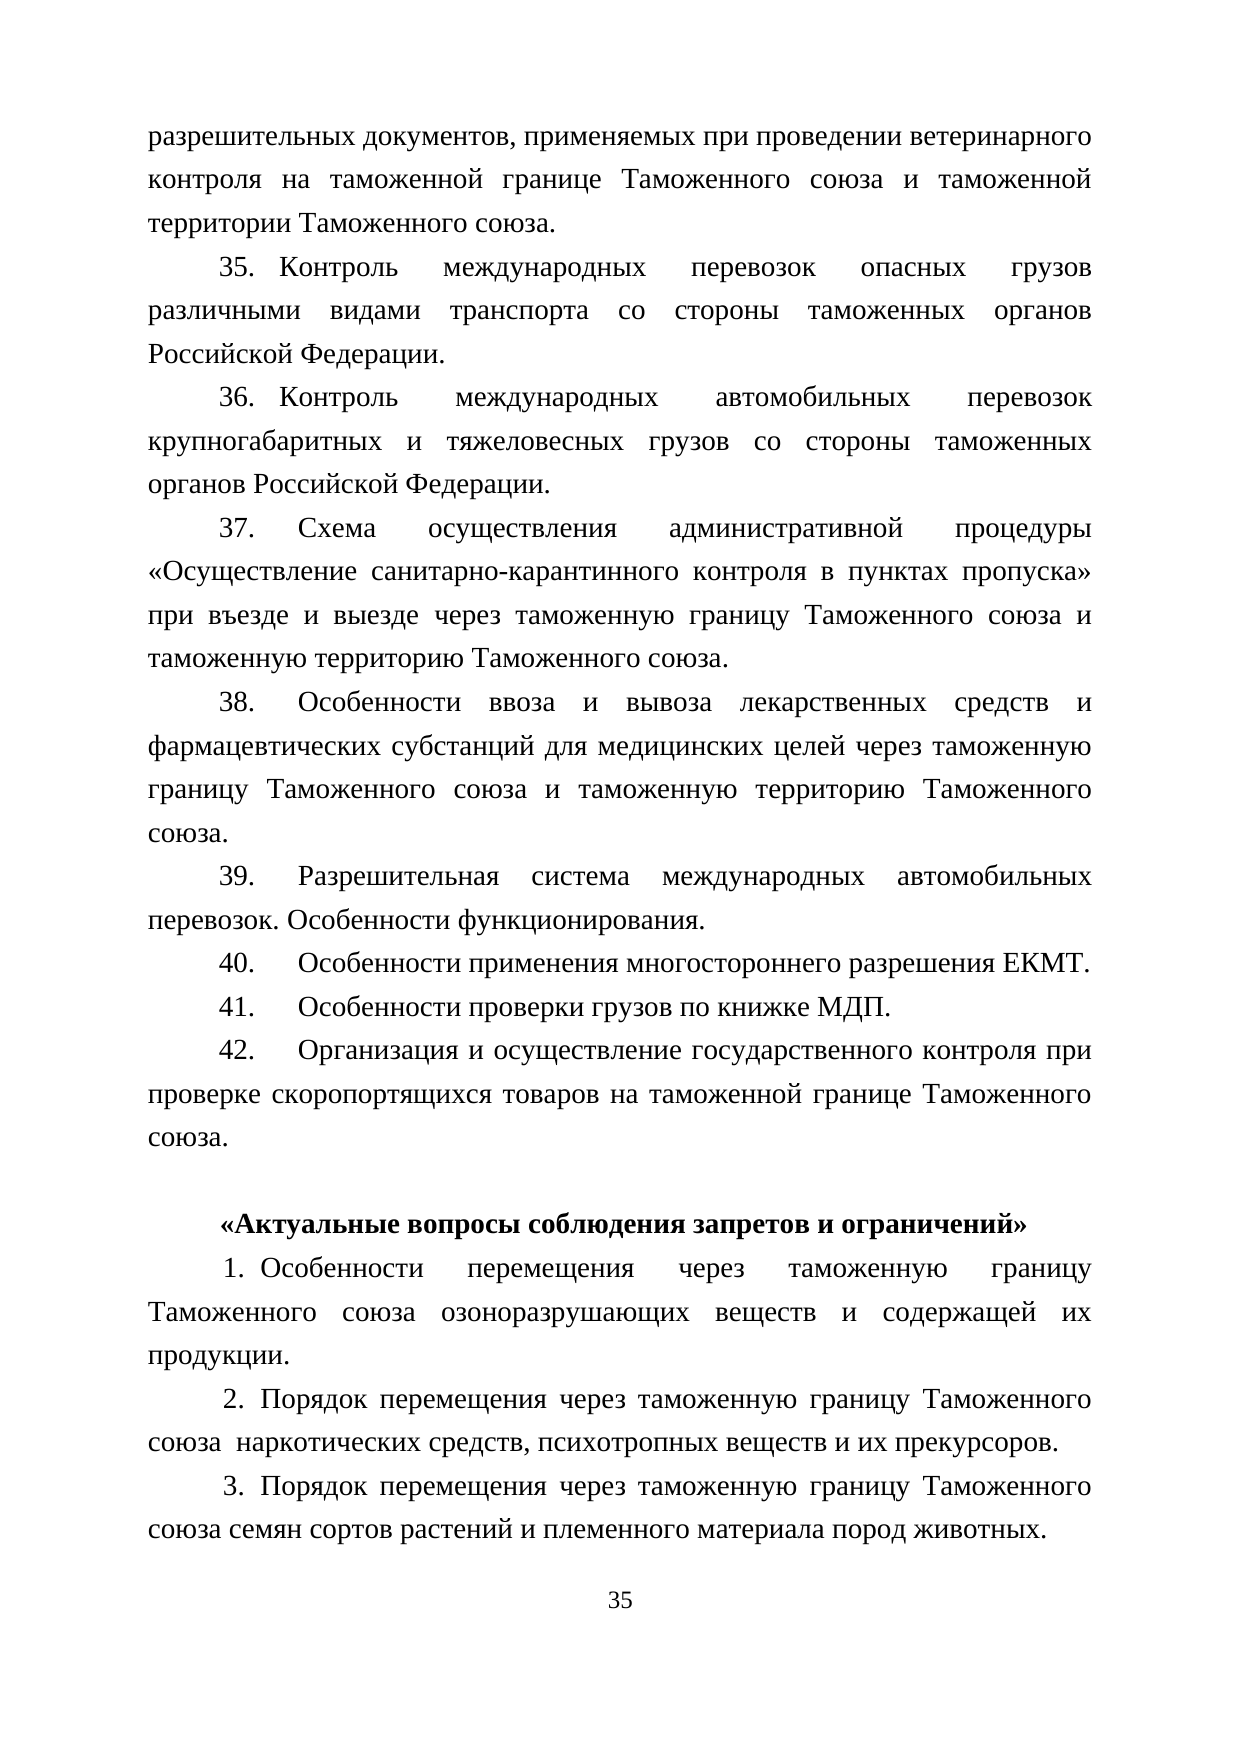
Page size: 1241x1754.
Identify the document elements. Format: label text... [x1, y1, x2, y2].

list Особенности ввоза и вывоза лекарственных средств и фармацевтических субстанций для медицинских целей через таможенную границу Таможенного союза и таможенную территорию Таможенного союза. [148, 684, 1092, 848]
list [148, 118, 1092, 239]
list Схема осуществления административной процедуры «Осуществление санитарно-карантинного контроля в пунктах пропуска» при въезде и выезде через таможенную границу Таможенного союза и таможенную территорию Таможенного союза. [148, 510, 1092, 674]
list Порядок перемещения через таможенную границу Таможенного союза семян сортов растений и племенного материала пород животных. [148, 1468, 1092, 1545]
list Организация и осуществление государственного контроля при проверке скоропортящихся товаров на таможенной границе Таможенного союза. [148, 1032, 1092, 1153]
list Контроль международных перевозок опасных грузов различными видами транспорта со стороны таможенных органов Российской Федерации. [148, 249, 1092, 369]
list Разрешительная система международных автомобильных перевозок. Особенности функционирования. [148, 858, 1092, 935]
list Особенности применения многостороннего разрешения ЕКМТ. [148, 945, 1092, 979]
text «Актуальные вопросы соблюдения запретов и ограничений» [148, 1207, 1092, 1240]
list Порядок перемещения через таможенную границу Таможенного союза наркотических средств, психотропных веществ и их прекурсоров. [148, 1381, 1092, 1458]
list Контроль международных автомобильных перевозок крупногабаритных и тяжеловесных грузов со стороны таможенных органов Российской Федерации. [148, 379, 1092, 500]
list Особенности проверки грузов по книжке МДП. [148, 989, 1092, 1022]
list Особенности перемещения через таможенную границу Таможенного союза озоноразрушающих веществ и содержащей их продукции. [148, 1250, 1092, 1371]
